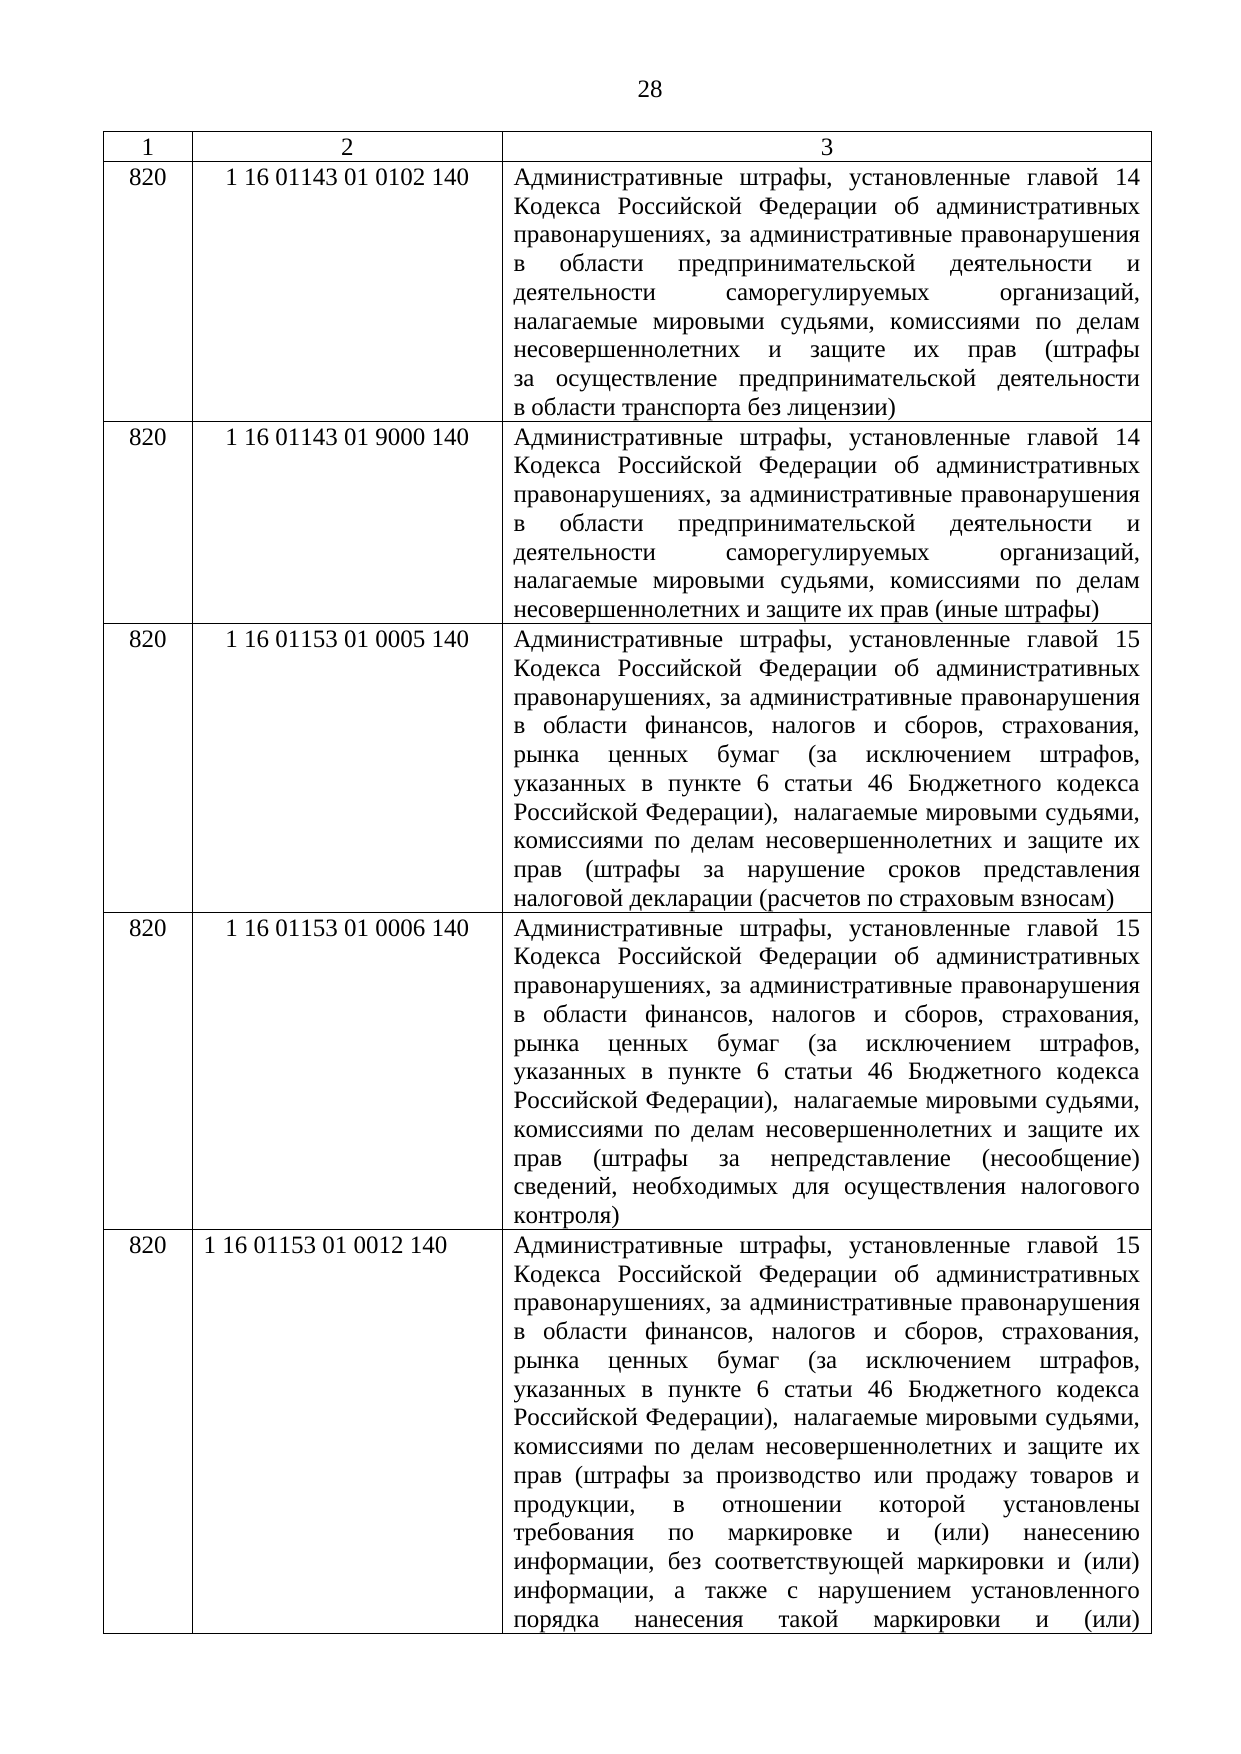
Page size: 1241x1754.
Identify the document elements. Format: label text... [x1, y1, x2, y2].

table_cell 820 [104, 1230, 192, 1632]
table_cell 820 [104, 422, 192, 623]
table_cell 820 [104, 162, 192, 421]
table_cell 1 16 01153 01 0006 140 [193, 913, 502, 1229]
table_cell 1 16 01153 01 0005 140 [193, 624, 502, 912]
table_cell Административные штрафы, установленные главой 14 Кодекса Российской Федерации об административных правонарушениях, за административные правонарушения в области предпринимательской деятельности и деятельности саморегулируемых организаций, налагаемые мировыми судьями, комиссиями по делам несовершеннолетних и защите их прав (иные штрафы) [503, 422, 1151, 623]
table_cell Административные штрафы, установленные главой 15 Кодекса Российской Федерации об административных правонарушениях, за административные правонарушения в области финансов, налогов и сборов, страхования, рынка ценных бумаг (за исключением штрафов, указанных в пункте 6 статьи 46 Бюджетного кодекса Российской Федерации), налагаемые мировыми судьями, комиссиями по делам несовершеннолетних и защите их прав (штрафы за непредставление (несообщение) сведений, необходимых для осуществления налогового контроля) [503, 913, 1151, 1229]
table_header 3 [503, 132, 1151, 161]
table_header 2 [193, 132, 502, 161]
table_cell 820 [104, 913, 192, 1229]
table_cell 1 16 01153 01 0012 140 [193, 1230, 502, 1632]
table_cell 1 16 01143 01 9000 140 [193, 422, 502, 623]
table_cell 1 16 01143 01 0102 140 [193, 162, 502, 421]
table_cell Административные штрафы, установленные главой 14 Кодекса Российской Федерации об административных правонарушениях, за административные правонарушения в области предпринимательской деятельности и деятельности саморегулируемых организаций, налагаемые мировыми судьями, комиссиями по делам несовершеннолетних и защите их прав (штрафы за осуществление предпринимательской деятельности в области транспорта без лицензии) [503, 162, 1151, 421]
table_cell 820 [104, 624, 192, 912]
table_cell Административные штрафы, установленные главой 15 Кодекса Российской Федерации об административных правонарушениях, за административные правонарушения в области финансов, налогов и сборов, страхования, рынка ценных бумаг (за исключением штрафов, указанных в пункте 6 статьи 46 Бюджетного кодекса Российской Федерации), налагаемые мировыми судьями, комиссиями по делам несовершеннолетних и защите их прав (штрафы за нарушение сроков представления налоговой декларации (расчетов по страховым взносам) [503, 624, 1151, 912]
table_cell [503, 1230, 1151, 1632]
table_header 1 [104, 132, 192, 161]
